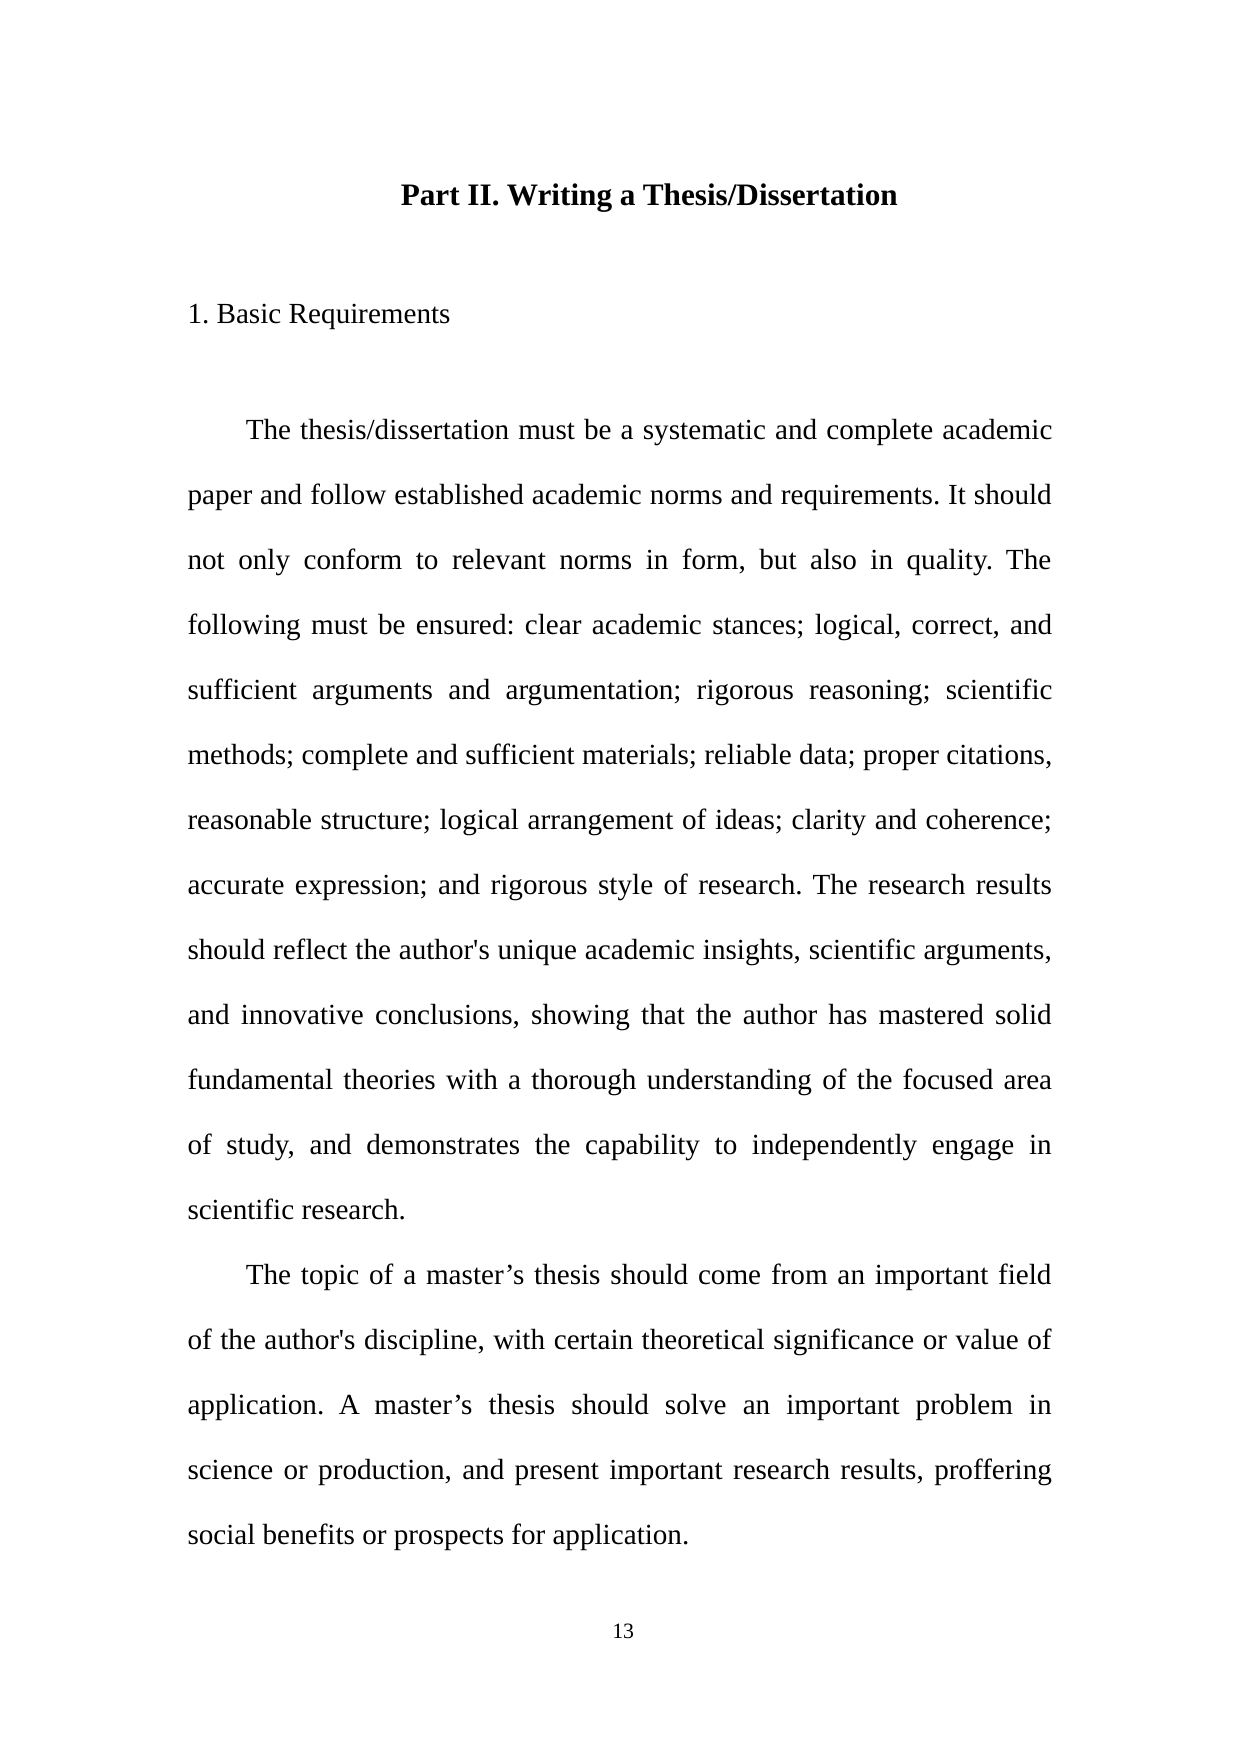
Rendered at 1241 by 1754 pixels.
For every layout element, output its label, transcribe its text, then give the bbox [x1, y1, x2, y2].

text The thesis/dissertation must be a systematic and complete academic paper and follow established academic norms and requirements. It should not only conform to relevant norms in form, but also in quality. The following must be ensured: clear academic stances; logical, correct, and sufficient arguments and argumentation; rigorous reasoning; scientific methods; complete and sufficient materials; reliable data; proper citations, reasonable structure; logical arrangement of ideas; clarity and coherence; accurate expression; and rigorous style of research. The research results should reflect the author's unique academic insights, scientific arguments, and innovative conclusions, showing that the author has mastered solid fundamental theories with a thorough understanding of the focused area of study, and demonstrates the capability to independently engage in scientific research. [187, 397, 1053, 1242]
subtitle Part II. Writing a Thesis/Dissertation [187, 162, 1053, 227]
text 1. Basic Requirements [187, 280, 1053, 345]
text The topic of a master’s thesis should come from an important field of the author's discipline, with certain theoretical significance or value of application. A master’s thesis should solve an important problem in science or production, and present important research results, proffering social benefits or prospects for application. [187, 1242, 1053, 1567]
